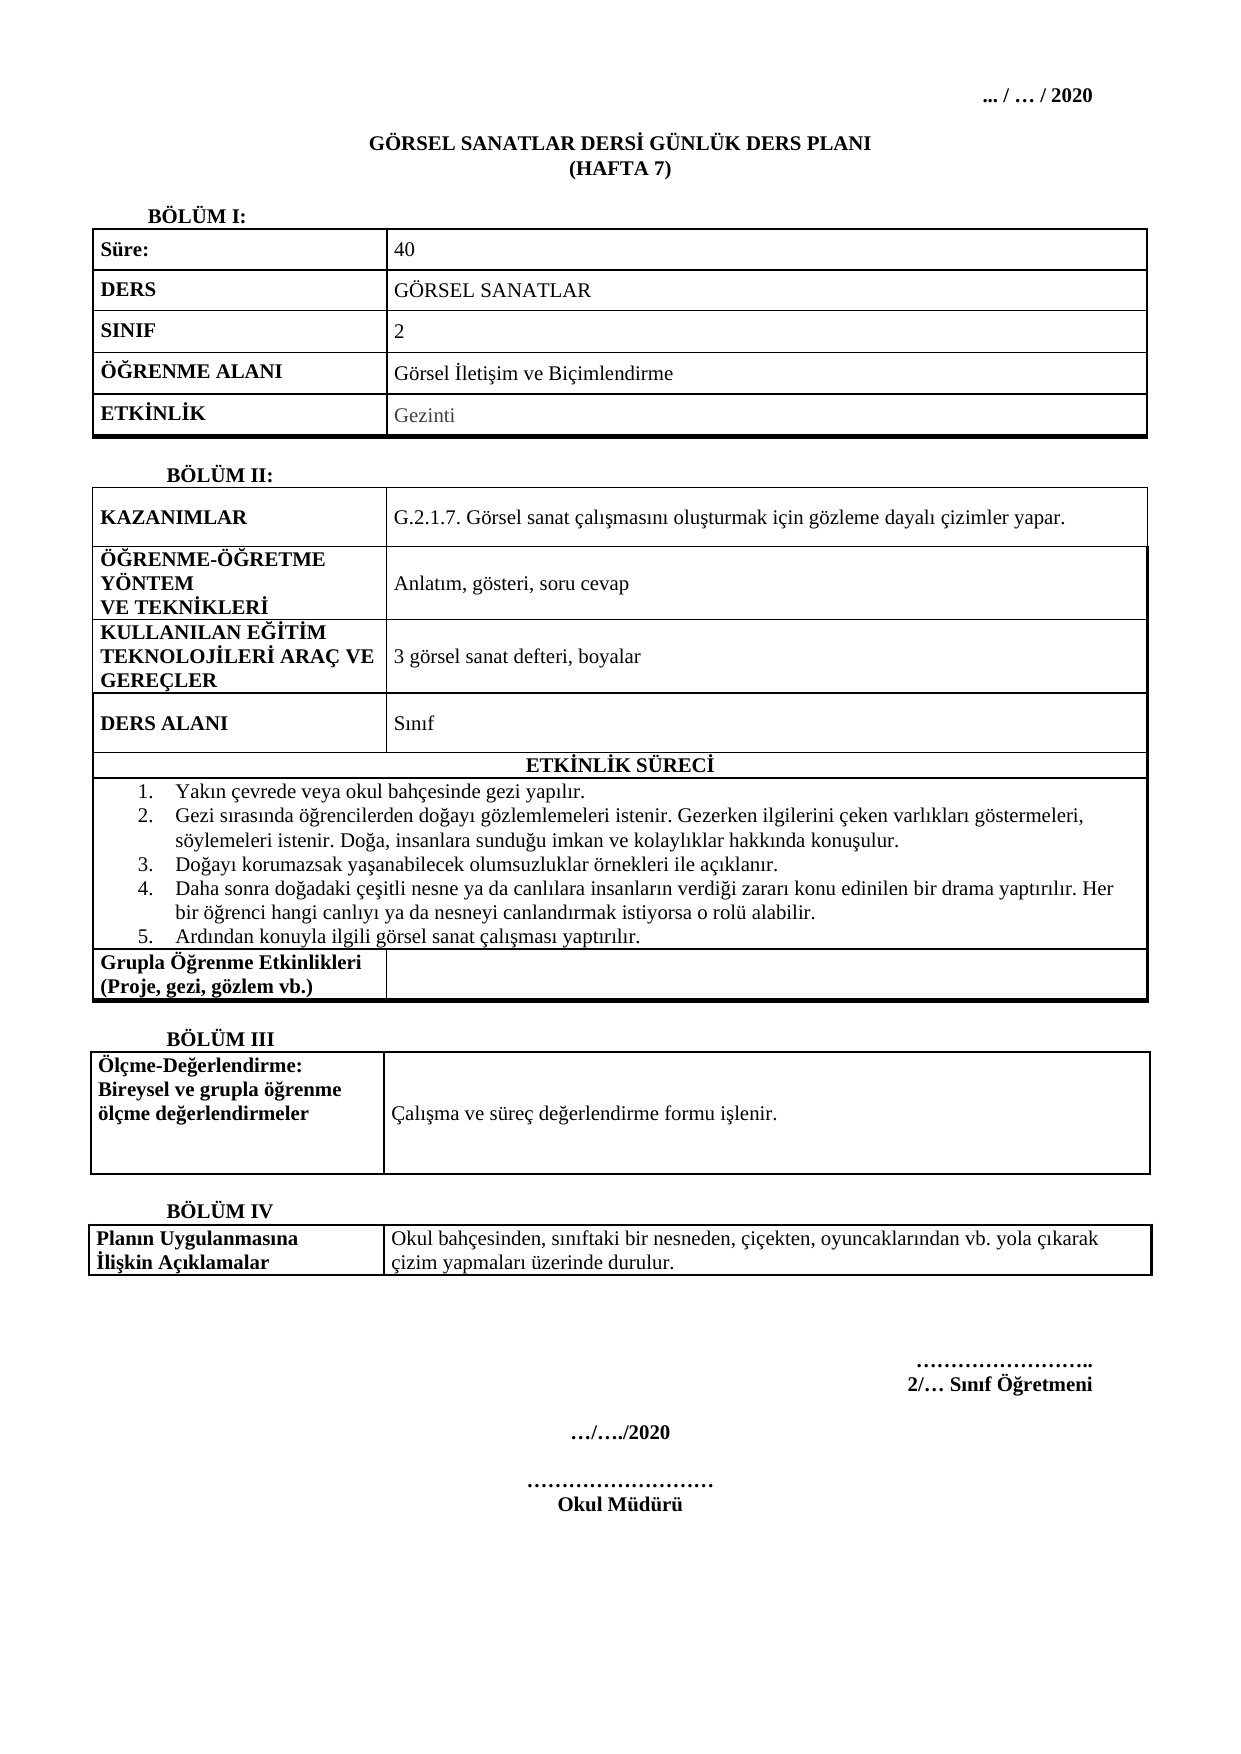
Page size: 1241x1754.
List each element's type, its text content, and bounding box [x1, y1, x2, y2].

text BÖLÜM II: [148, 463, 1093, 487]
table_header G.2.1.7. Görsel sanat çalışmasını oluşturmak için gözleme dayalı çizimler yapar. [387, 488, 1147, 546]
table_cell ETKİNLİK [94, 395, 386, 434]
table_cell Gezinti [388, 395, 1146, 434]
text Okul Müdürü [148, 1492, 1093, 1516]
subtitle BÖLÜM IV [148, 1199, 1093, 1223]
table_cell [387, 950, 1146, 998]
table_header Planın Uygulanmasına İlişkin Açıklamalar [90, 1226, 383, 1274]
table_cell 3 görsel sanat defteri, boyalar [387, 620, 1146, 692]
table_cell 2 [388, 311, 1146, 352]
table_header KAZANIMLAR [93, 488, 386, 546]
table_header 40 [388, 230, 1146, 269]
table_cell KULLANILAN EĞİTİM TEKNOLOJİLERİ ARAÇ VE GEREÇLER [93, 620, 386, 692]
text …………………….. [148, 1348, 1093, 1372]
text GÖRSEL SANATLAR DERSİ GÜNLÜK DERS PLANI [148, 131, 1093, 155]
table_cell DERS [94, 271, 386, 310]
table_cell Anlatım, gösteri, soru cevap [387, 547, 1146, 619]
table_cell DERS ALANI [94, 694, 386, 752]
table_header Çalışma ve süreç değerlendirme formu işlenir. [385, 1053, 1149, 1173]
subtitle BÖLÜM III [148, 1027, 1093, 1051]
table_cell Görsel İletişim ve Biçimlendirme [388, 353, 1146, 393]
text ……………………… [148, 1468, 1093, 1492]
table_header Ölçme-Değerlendirme: Bireysel ve grupla öğrenme ölçme değerlendirmeler [92, 1053, 383, 1173]
table_cell Sınıf [387, 694, 1146, 752]
text …/…./2020 [148, 1420, 1093, 1444]
table_cell Grupla Öğrenme Etkinlikleri (Proje, gezi, gözlem vb.) [94, 950, 386, 998]
text BÖLÜM I: [148, 203, 1093, 228]
table_header Süre: [94, 230, 386, 269]
text 2/… Sınıf Öğretmeni [148, 1372, 1093, 1396]
text (HAFTA 7) [148, 155, 1093, 179]
text ... / … / 2020 [148, 83, 1093, 107]
table_cell ÖĞRENME ALANI [94, 353, 386, 393]
table_cell ETKİNLİK SÜRECİ [94, 753, 1146, 777]
table_cell ÖĞRENME-ÖĞRETME YÖNTEM VE TEKNİKLERİ [93, 547, 386, 619]
table_cell GÖRSEL SANATLAR [388, 271, 1146, 310]
table_cell Yakın çevrede veya okul bahçesinde gezi yapılır. Gezi sırasında öğrencilerden doğayı gözlemlemeleri istenir. Gezerken ilgilerini çeken varlıkları göstermeleri, söylemeleri istenir. Doğa, insanlara sunduğu imkan ve kolaylıklar hakkında konuşulur. Doğayı korumazsak yaşanabilecek olumsuzluklar örnekleri ile açıklanır. Daha sonra doğadaki çeşitli nesne ya da canlılara insanların verdiği zararı konu edinilen bir drama yaptırılır. Her bir öğrenci hangi canlıyı ya da nesneyi canlandırmak istiyorsa o rolü alabilir. Ardından konuyla ilgili görsel sanat çalışması yaptırılır. [94, 779, 1146, 948]
table_header Okul bahçesinden, sınıftaki bir nesneden, çiçekten, oyuncaklarından vb. yola çıkarak çizim yapmaları üzerinde durulur. [385, 1226, 1150, 1274]
table_cell SINIF [94, 311, 386, 352]
